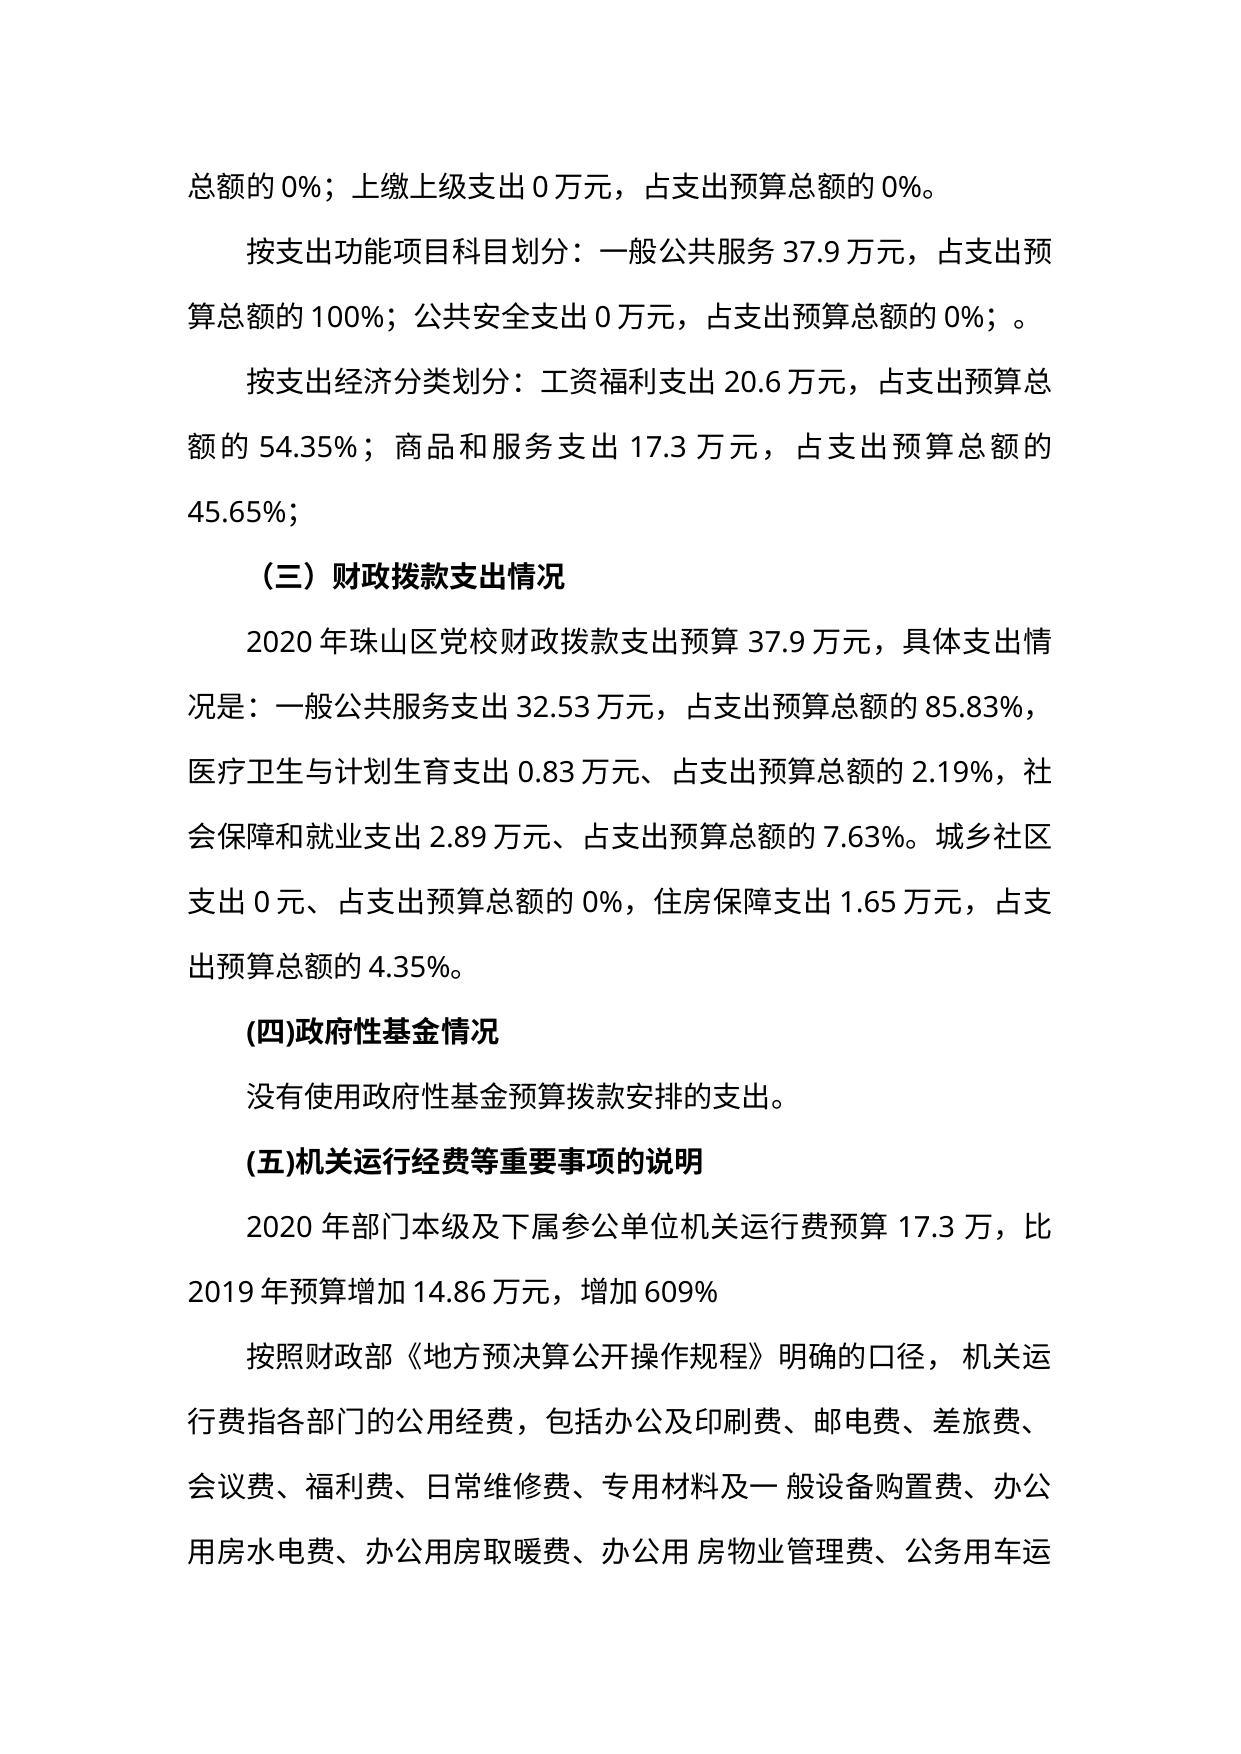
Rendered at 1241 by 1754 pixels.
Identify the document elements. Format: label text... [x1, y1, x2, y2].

text 2020年珠山区党校财政拨款支出预算37.9万元，具体支出情况是：一般公共服务支出32.53万元，占支出预算总额的85.83%，医疗卫生与计划生育支出0.83万元、占支出预算总额的2.19%，社会保障和就业支出2.89万元、占支出预算总额的7.63%。城乡社区支出0元、占支出预算总额的0%，住房保障支出1.65万元，占支出预算总额的4.35%。 [187, 607, 1053, 997]
text (四)政府性基金情况 [187, 997, 1053, 1062]
text 按支出功能项目科目划分：一般公共服务37.9万元，占支出预算总额的100%；公共安全支出0万元，占支出预算总额的0%；。 [187, 217, 1053, 347]
text 按支出经济分类划分：工资福利支出20.6万元，占支出预算总额的54.35%；商品和服务支出17.3万元，占支出预算总额的45.65%； [187, 347, 1053, 542]
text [187, 1322, 1053, 1582]
text 2020 年部门本级及下属参公单位机关运行费预算 17.3 万，比2019年预算增加14.86万元，增加609% [187, 1192, 1053, 1322]
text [187, 152, 1053, 217]
text 没有使用政府性基金预算拨款安排的支出。 [187, 1062, 1053, 1127]
text （三）财政拨款支出情况 [187, 542, 1053, 607]
text (五)机关运行经费等重要事项的说明 [187, 1127, 1053, 1192]
